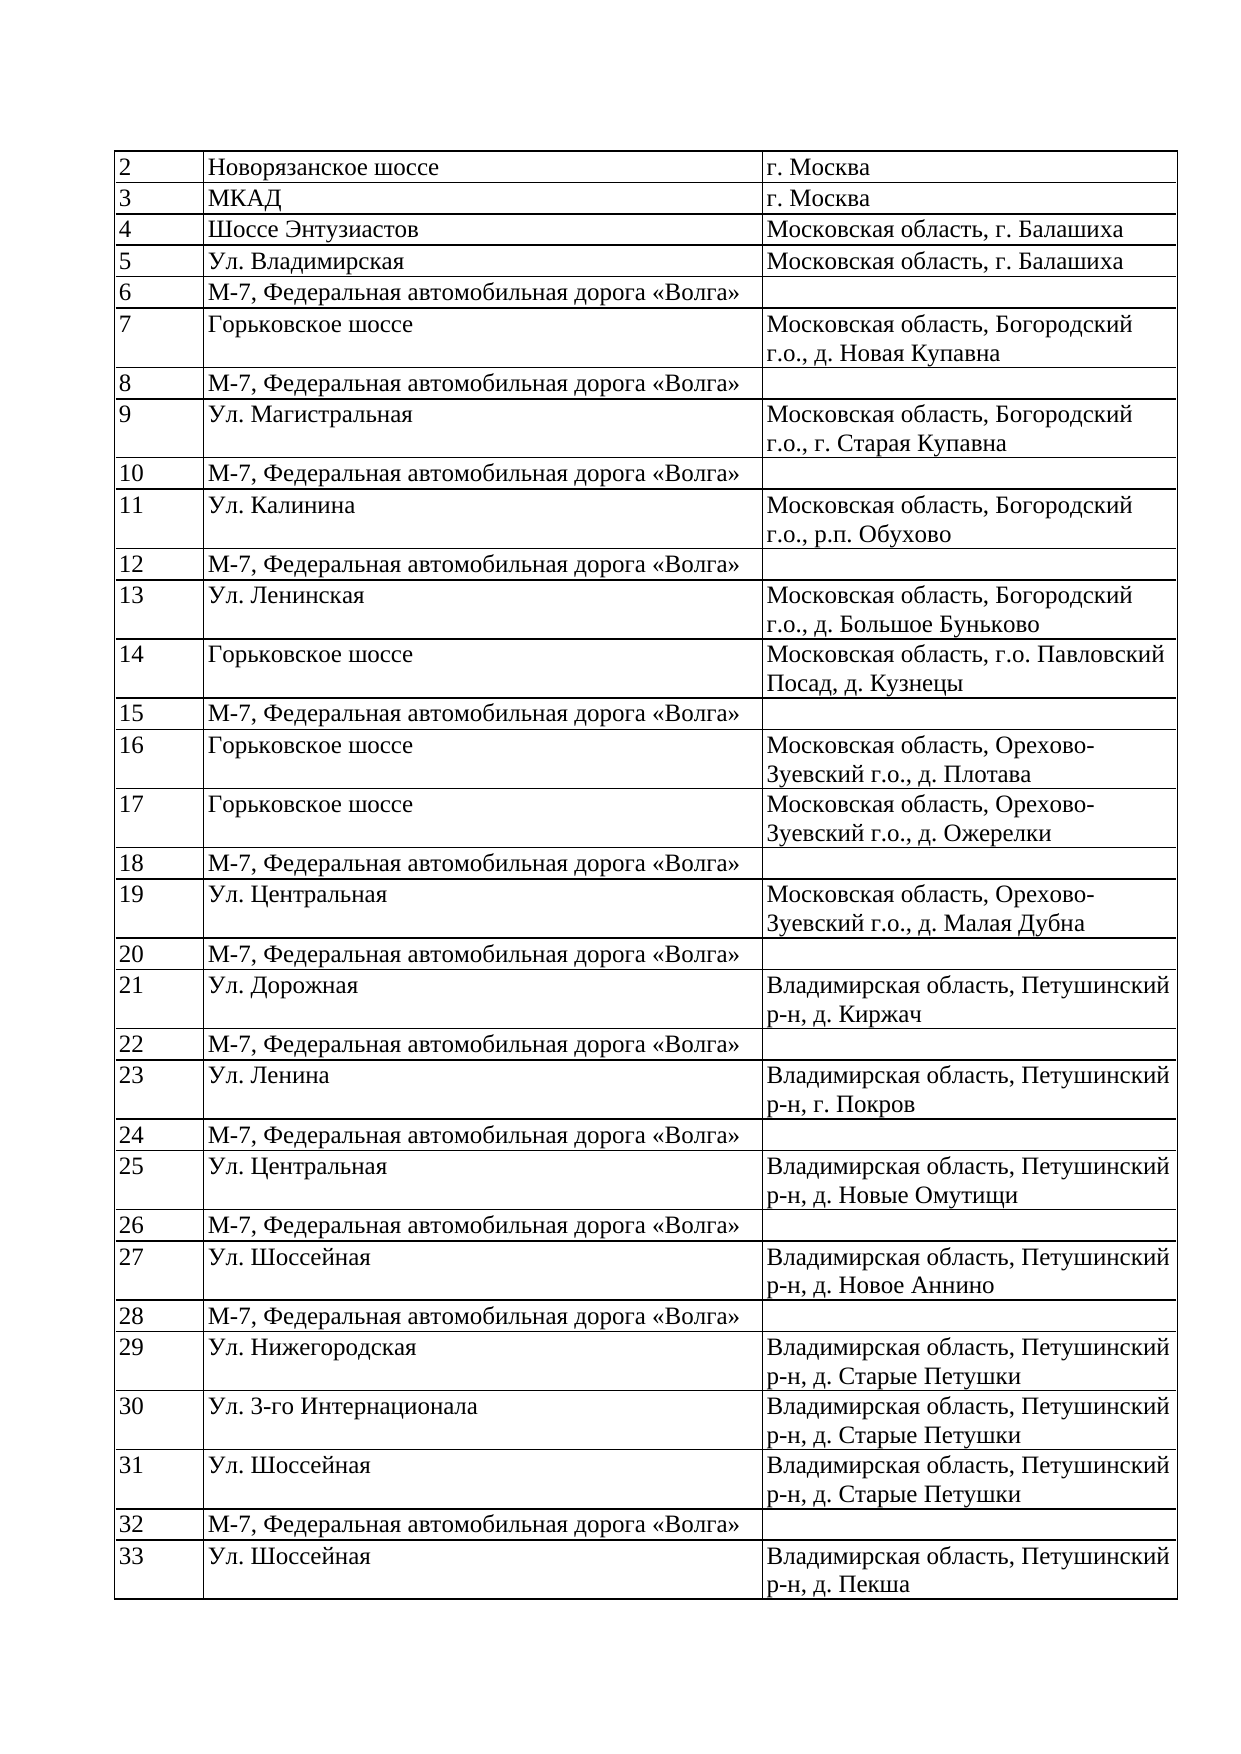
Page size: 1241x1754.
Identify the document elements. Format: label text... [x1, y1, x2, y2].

table_cell М-7, Федеральная автомобильная дорога «Волга» [204, 277, 762, 307]
table_cell Московская область, Богородский г.о., д. Новая Купавна [763, 307, 1177, 366]
table_cell Ул. Ленинская [204, 581, 762, 638]
table_cell Владимирская область, Петушинский р-н, д. Старые Петушки [763, 1390, 1177, 1449]
table_cell 11 [115, 489, 203, 547]
table_cell 9 [115, 399, 203, 457]
table_cell Московская область, Орехово-Зуевский г.о., д. Малая Дубна [763, 878, 1177, 937]
table_cell Горьковское шоссе [204, 789, 762, 847]
table_cell 13 [115, 580, 203, 638]
table_cell 3 [115, 183, 203, 213]
table_cell Московская область, Богородский г.о., г. Старая Купавна [763, 398, 1177, 457]
table_cell Владимирская область, Петушинский р-н, д. Киржач [763, 969, 1177, 1028]
table_cell 29 [115, 1332, 203, 1390]
table_cell Ул. Калинина [204, 490, 762, 547]
table_cell Ул. Шоссейная [204, 1450, 762, 1508]
table_cell МКАД [204, 183, 762, 213]
table_cell 10 [115, 458, 203, 488]
table_cell Ул. Шоссейная [204, 1541, 762, 1598]
table_cell Ул. Нижегородская [204, 1332, 762, 1390]
table_cell М-7, Федеральная автомобильная дорога «Волга» [204, 848, 762, 878]
table_cell Московская область, Орехово-Зуевский г.о., д. Ожерелки [763, 788, 1177, 847]
table_cell Ул. Магистральная [204, 400, 762, 457]
table_cell М-7, Федеральная автомобильная дорога «Волга» [204, 1210, 762, 1240]
table_cell М-7, Федеральная автомобильная дорога «Волга» [204, 368, 762, 398]
table_cell 31 [115, 1450, 203, 1508]
table_cell Владимирская область, Петушинский р-н, д. Пекша [763, 1539, 1177, 1598]
table_cell 19 [115, 879, 203, 937]
table_cell Горьковское шоссе [204, 640, 762, 697]
table_cell 20 [115, 938, 203, 968]
table_cell 32 [115, 1509, 203, 1539]
table_cell [763, 847, 1177, 878]
table_cell [763, 1508, 1177, 1539]
table_cell М-7, Федеральная автомобильная дорога «Волга» [204, 1301, 762, 1331]
table_cell Ул. Центральная [204, 1151, 762, 1209]
table_cell Ул. Владимирская [204, 246, 762, 276]
table_cell М-7, Федеральная автомобильная дорога «Волга» [204, 458, 762, 488]
table_cell 5 [115, 245, 203, 276]
table_cell 8 [115, 368, 203, 398]
table_cell 33 [115, 1540, 203, 1598]
table_cell [763, 697, 1177, 728]
table_cell 15 [115, 698, 203, 728]
table_cell 14 [115, 639, 203, 697]
table_cell Владимирская область, Петушинский р-н, г. Покров [763, 1059, 1177, 1118]
table_cell М-7, Федеральная автомобильная дорога «Волга» [204, 549, 762, 579]
table_cell 30 [115, 1391, 203, 1449]
table_cell М-7, Федеральная автомобильная дорога «Волга» [204, 699, 762, 728]
table_cell Новорязанское шоссе [204, 152, 762, 181]
table_cell Московская область, Орехово-Зуевский г.о., д. Плотава [763, 729, 1177, 787]
table_cell [763, 276, 1177, 307]
table_cell 23 [115, 1060, 203, 1118]
table_cell 7 [115, 308, 203, 366]
table_cell [763, 1118, 1177, 1149]
table_cell [763, 1299, 1177, 1331]
table_cell Шоссе Энтузиастов [204, 215, 762, 244]
table_cell 24 [115, 1119, 203, 1149]
table_cell 2 [115, 152, 203, 181]
table_cell 21 [115, 970, 203, 1028]
table_cell Владимирская область, Петушинский р-н, д. Старые Петушки [763, 1331, 1177, 1390]
table_cell М-7, Федеральная автомобильная дорога «Волга» [204, 1029, 762, 1059]
table_cell Ул. Дорожная [204, 970, 762, 1028]
table_cell 17 [115, 789, 203, 847]
table_cell г. Москва [763, 152, 1177, 181]
table_cell 22 [115, 1029, 203, 1059]
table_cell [204, 1510, 762, 1539]
table_cell [763, 366, 1177, 398]
table_cell М-7, Федеральная автомобильная дорога «Волга» [204, 939, 762, 968]
table_cell 27 [115, 1241, 203, 1299]
table_cell [763, 1028, 1177, 1059]
table_cell 12 [115, 549, 203, 579]
table_cell Московская область, г. Балашиха [763, 244, 1177, 276]
table_cell 28 [115, 1300, 203, 1331]
table_cell [763, 937, 1177, 968]
table_cell Горьковское шоссе [204, 309, 762, 366]
table_cell 6 [115, 277, 203, 307]
table_cell Владимирская область, Петушинский р-н, д. Новое Аннино [763, 1240, 1177, 1299]
table_cell 25 [115, 1151, 203, 1209]
table_cell Ул. Шоссейная [204, 1242, 762, 1299]
table_cell Ул. 3-го Интернационала [204, 1391, 762, 1449]
table_cell Московская область, г. Балашиха [763, 213, 1177, 244]
table_cell г. Москва [763, 181, 1177, 213]
table_cell [763, 457, 1177, 488]
table_cell М-7, Федеральная автомобильная дорога «Волга» [204, 1120, 762, 1149]
table_cell Горьковское шоссе [204, 730, 762, 787]
table_cell 16 [115, 730, 203, 787]
table_cell Владимирская область, Петушинский р-н, д. Старые Петушки [763, 1449, 1177, 1508]
table_cell [763, 1209, 1177, 1240]
table_cell 26 [115, 1210, 203, 1240]
table_cell 4 [115, 214, 203, 244]
table_cell Владимирская область, Петушинский р-н, д. Новые Омутищи [763, 1150, 1177, 1209]
table_cell 18 [115, 848, 203, 878]
table_cell Ул. Ленина [204, 1061, 762, 1118]
table_cell Московская область, г.о. Павловский Посад, д. Кузнецы [763, 638, 1177, 697]
table_cell Ул. Центральная [204, 880, 762, 937]
table_cell [763, 548, 1177, 579]
table_cell Московская область, Богородский г.о., д. Большое Буньково [763, 579, 1177, 638]
table_cell Московская область, Богородский г.о., р.п. Обухово [763, 488, 1177, 547]
